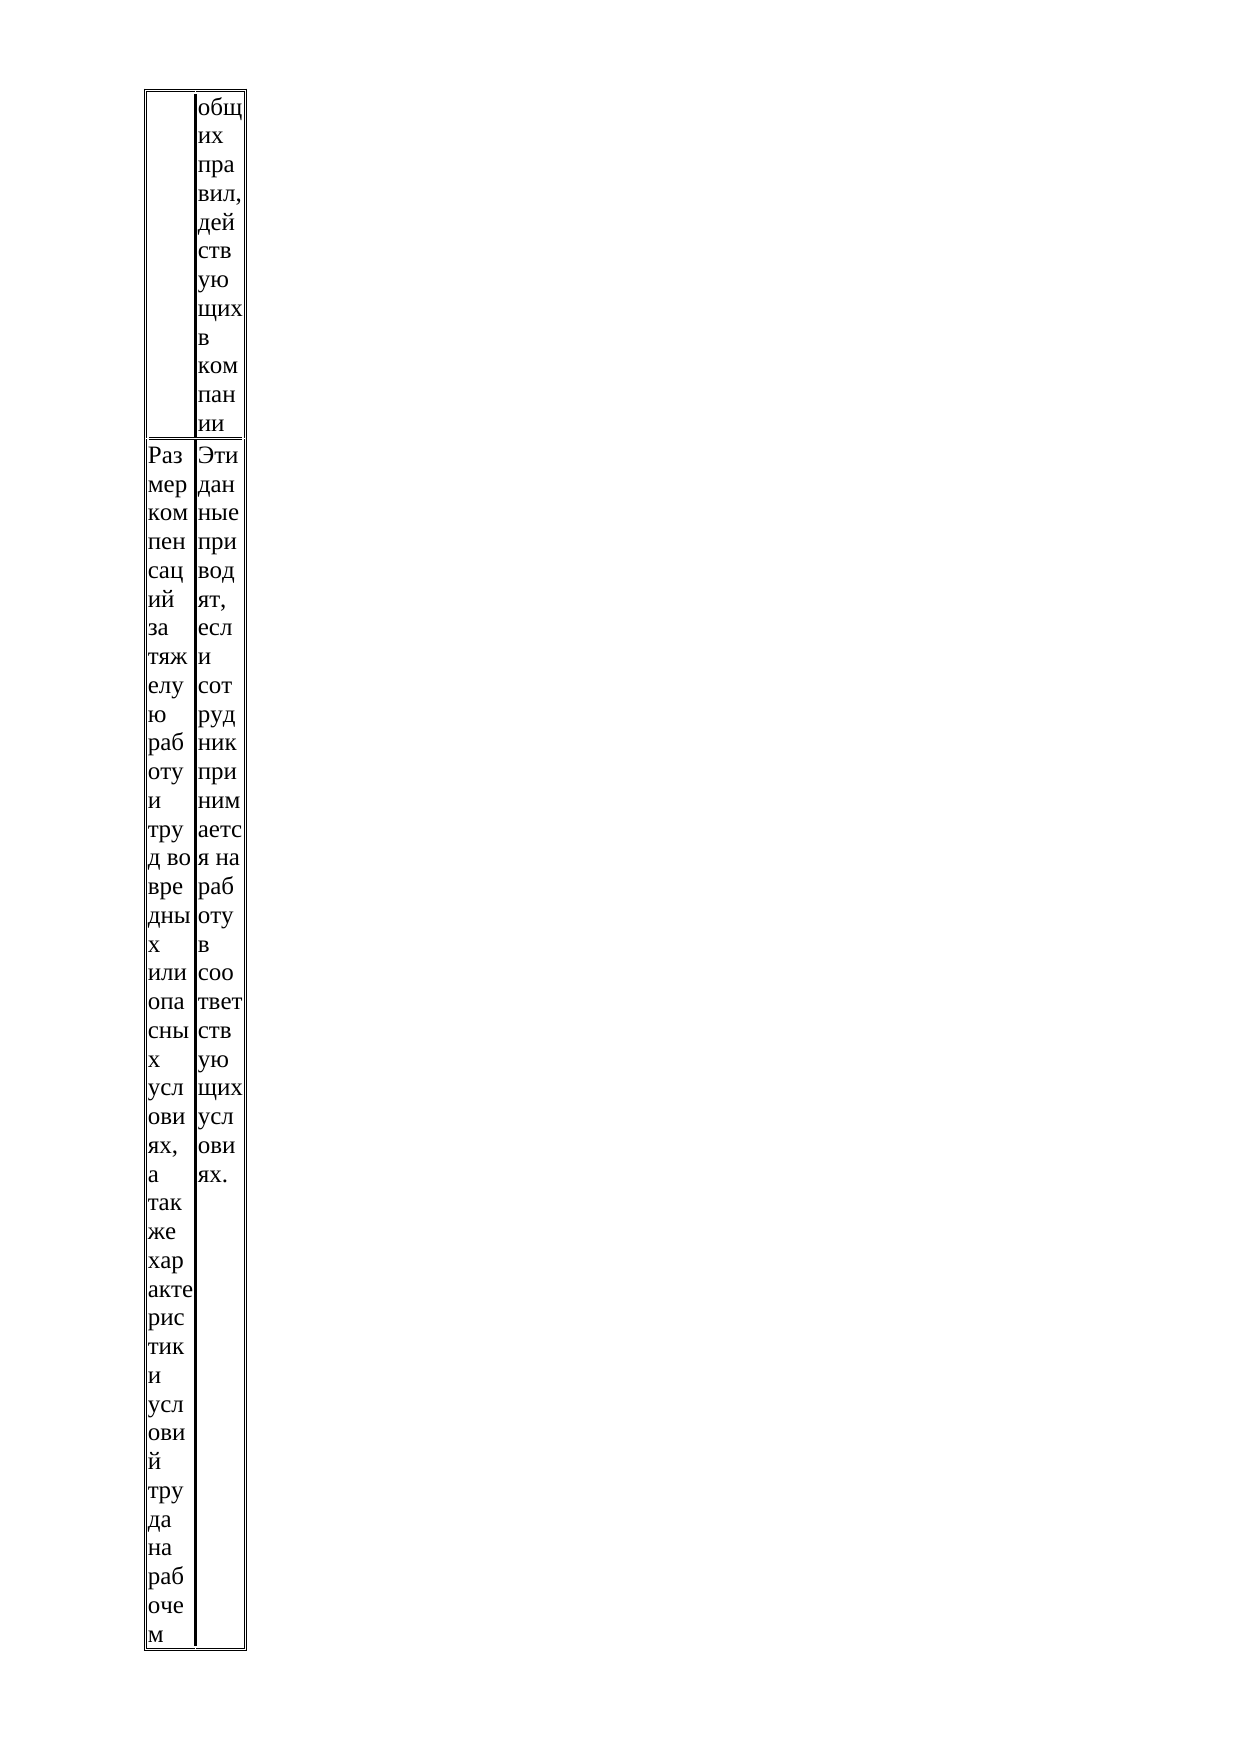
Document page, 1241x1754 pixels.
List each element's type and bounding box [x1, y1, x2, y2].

table_cell [195, 437, 245, 1647]
table_cell [145, 437, 195, 1647]
table_cell [195, 92, 244, 437]
table_cell [147, 92, 195, 437]
